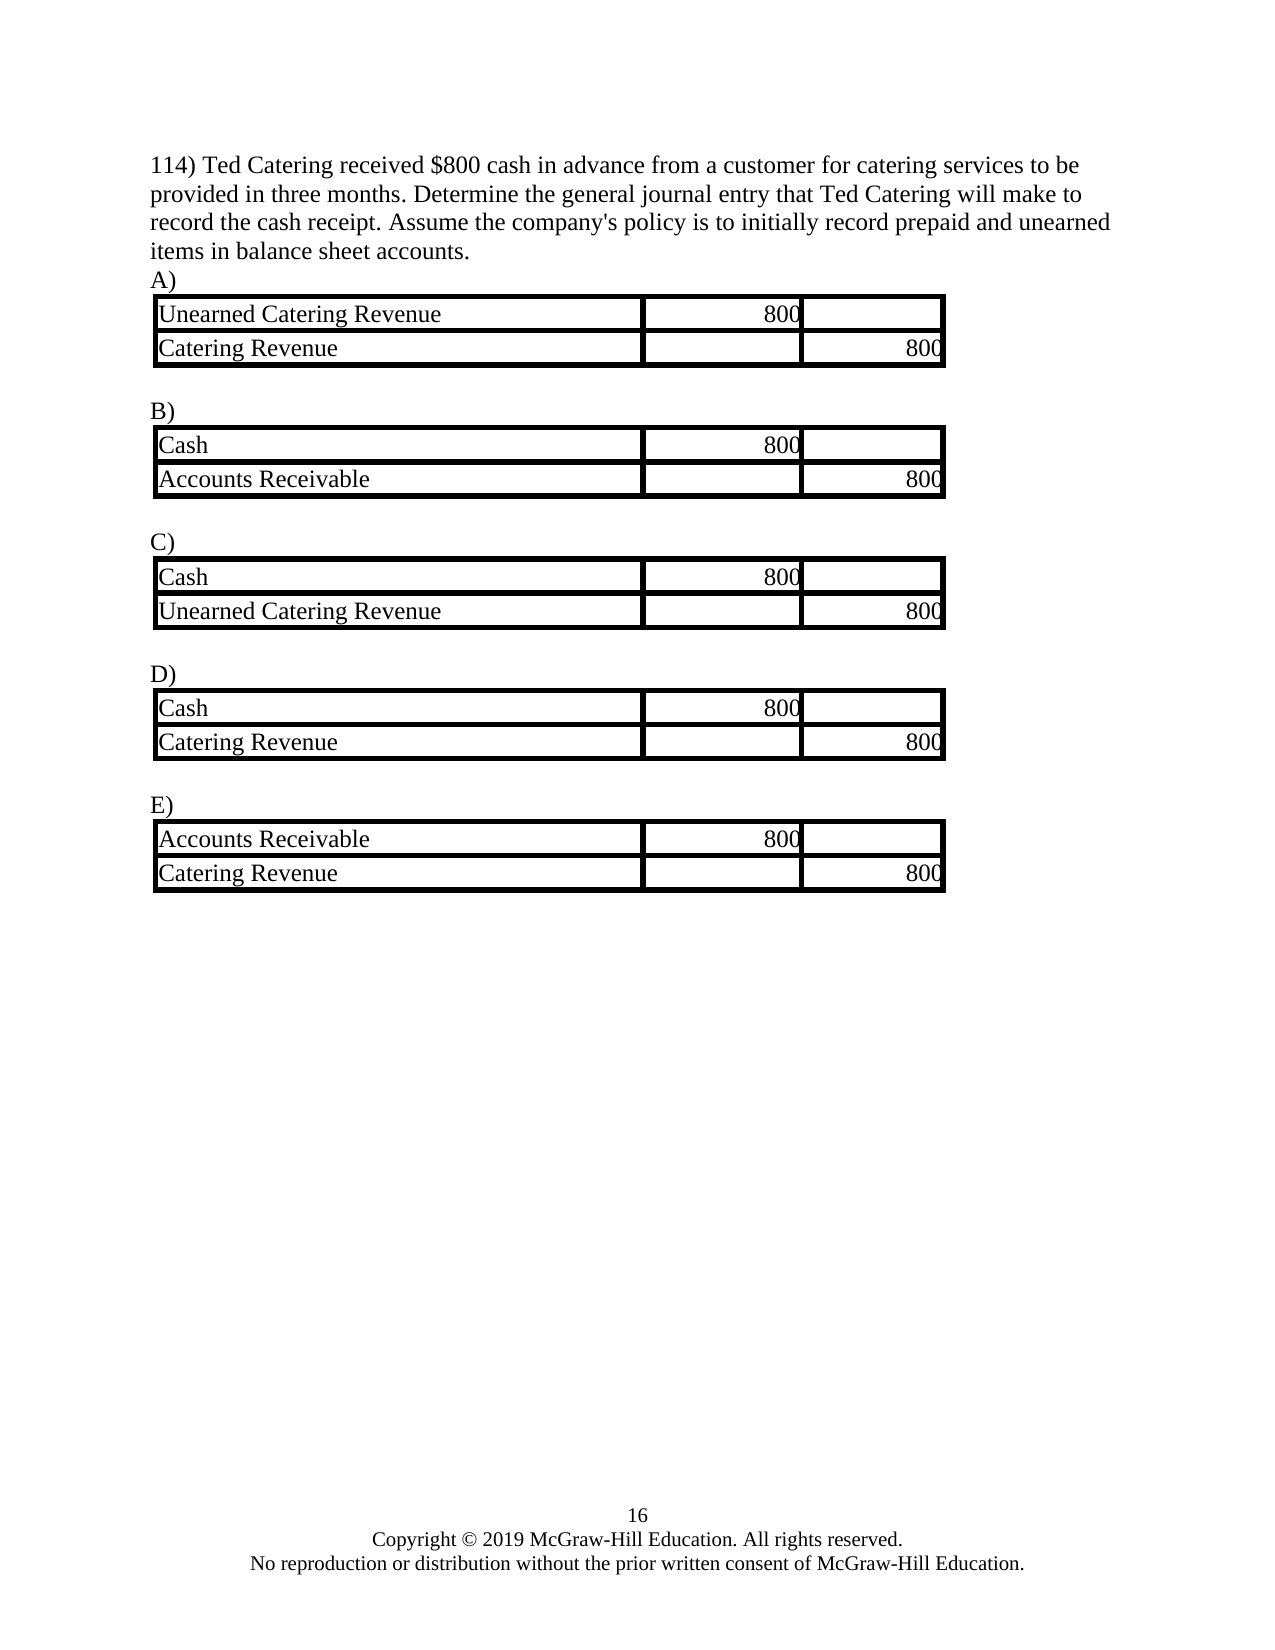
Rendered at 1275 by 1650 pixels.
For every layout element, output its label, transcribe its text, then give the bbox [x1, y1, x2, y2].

table_cell [646, 727, 799, 756]
table_header [804, 430, 940, 459]
table_cell Unearned Catering Revenue [158, 596, 640, 624]
table_header 800 [646, 299, 799, 328]
table_header Unearned Catering Revenue [158, 299, 640, 328]
table_cell 800 [804, 858, 940, 887]
text A) [150, 265, 1125, 294]
table_cell 800 [804, 727, 940, 756]
text B) [150, 396, 1125, 425]
text 114) Ted Catering received $800 cash in advance from a customer for catering services to be provided in three months. Determine the general journal entry that Ted Catering will make to record the cash receipt. Assume the company's policy is to initially record prepaid and unearned items in balance sheet accounts. [150, 150, 1125, 265]
table_cell [646, 858, 799, 887]
text D) [150, 659, 1125, 687]
text E) [150, 790, 1125, 819]
table_header 800 [646, 824, 799, 853]
table_cell [646, 465, 799, 493]
table_header [804, 299, 940, 328]
table_cell Catering Revenue [158, 727, 640, 756]
text C) [150, 527, 1125, 556]
table_header [804, 562, 940, 590]
table_header 800 [646, 430, 799, 459]
table_header 800 [646, 693, 799, 722]
table_cell Accounts Receivable [158, 465, 640, 493]
table_header Accounts Receivable [158, 824, 640, 853]
table_header [804, 693, 940, 722]
table_cell [646, 333, 799, 362]
table_header [804, 824, 940, 853]
table_cell [646, 596, 799, 624]
table_header Cash [158, 430, 640, 459]
table_header Cash [158, 693, 640, 722]
table_cell Catering Revenue [158, 858, 640, 887]
table_header Cash [158, 562, 640, 590]
table_cell 800 [804, 465, 940, 493]
table_cell 800 [804, 596, 940, 624]
table_cell Catering Revenue [158, 333, 640, 362]
table_cell 800 [804, 333, 940, 362]
table_header 800 [646, 562, 799, 590]
